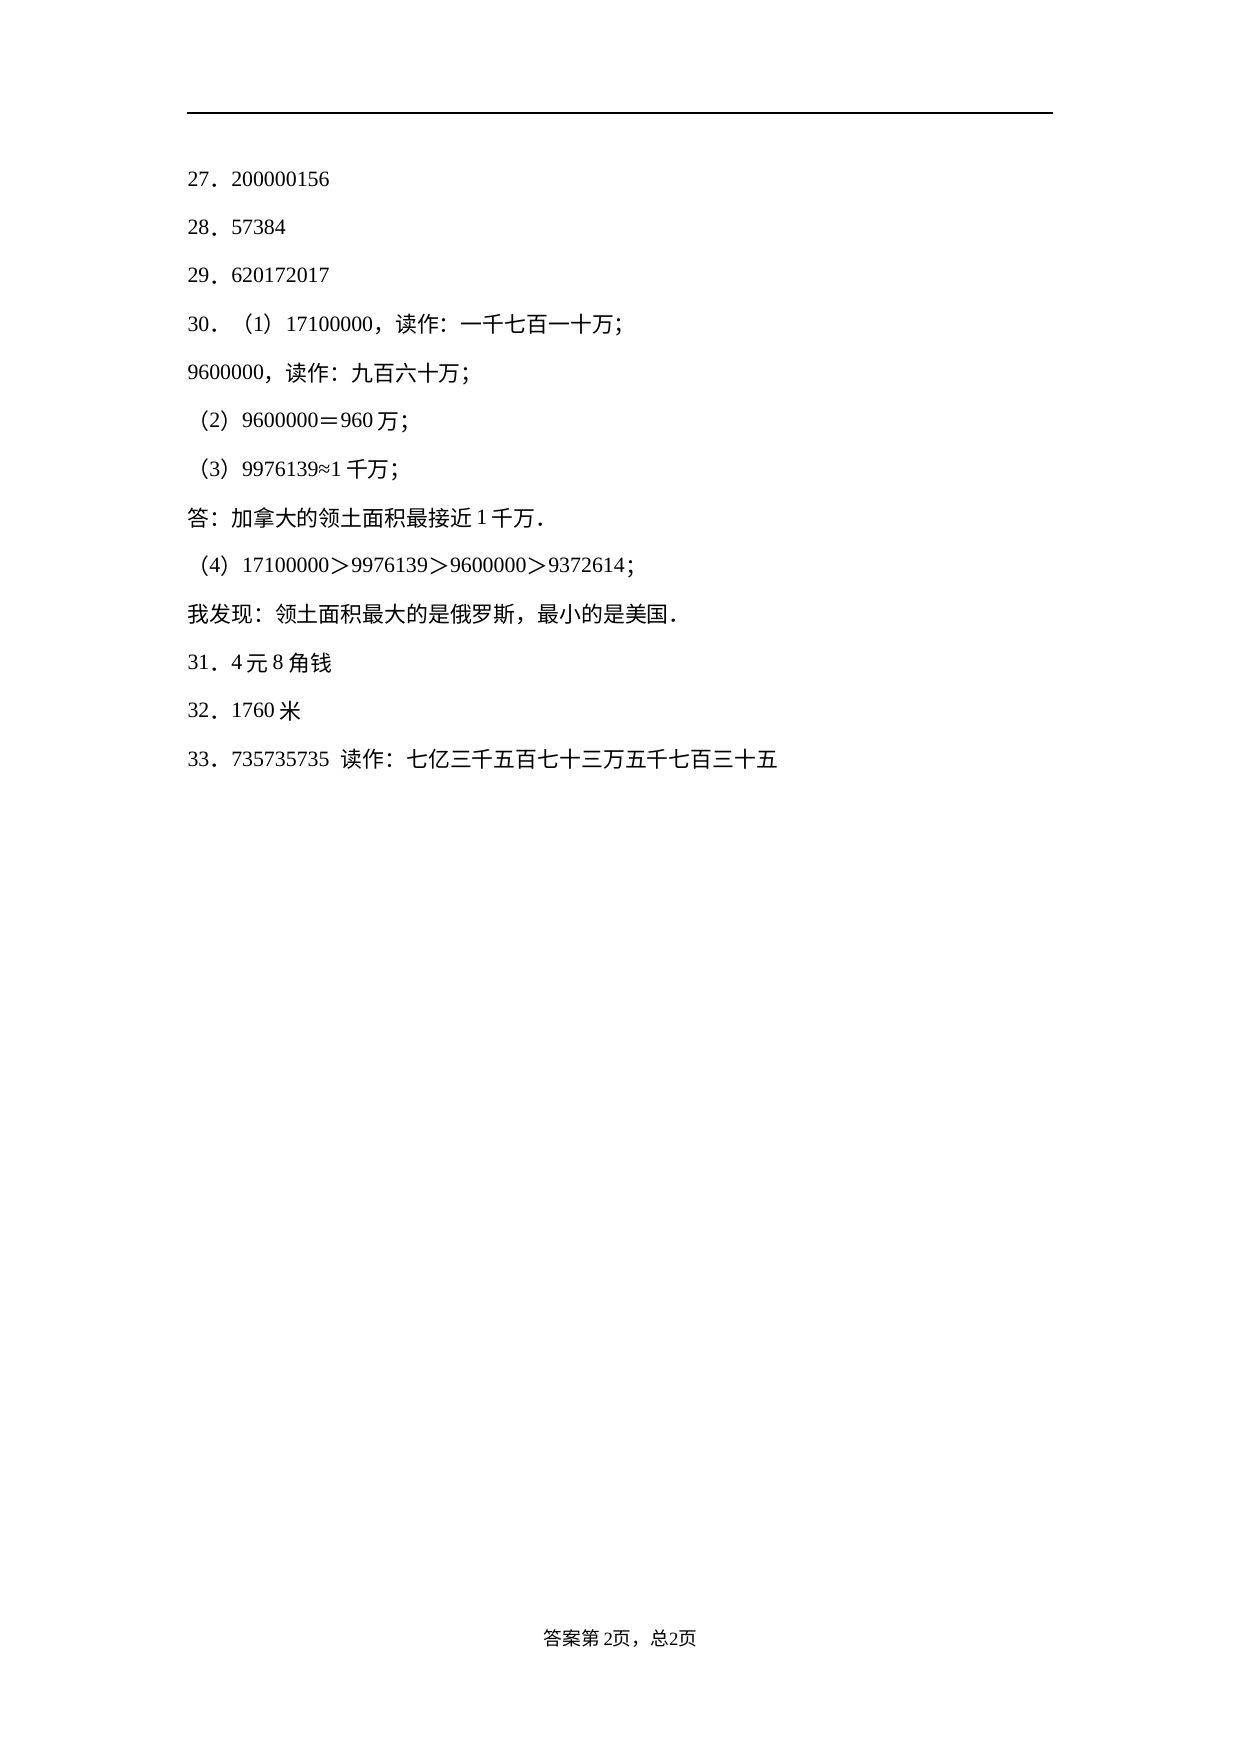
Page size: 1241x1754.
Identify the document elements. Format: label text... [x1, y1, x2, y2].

text 32．1760米 [187, 694, 1053, 726]
text 答：加拿大的领土面积最接近1千万． [187, 500, 1053, 533]
text 我发现：领土面积最大的是俄罗斯，最小的是美国． [187, 597, 1053, 629]
text （2）9600000＝960万； [187, 404, 1053, 436]
text （4）17100000＞9976139＞9600000＞9372614； [187, 549, 1053, 581]
text 30．（1）17100000，读作：一千七百一十万； [187, 307, 1053, 339]
text 9600000，读作：九百六十万； [187, 355, 1053, 388]
text 28．57384 [187, 210, 1053, 243]
text （3）9976139≈1千万； [187, 452, 1053, 484]
text 31．4元8角钱 [187, 645, 1053, 678]
text 29．620172017 [187, 259, 1053, 291]
text 33．735735735 读作：七亿三千五百七十三万五千七百三十五 [187, 742, 1053, 774]
text 27．200000156 [187, 162, 1053, 194]
